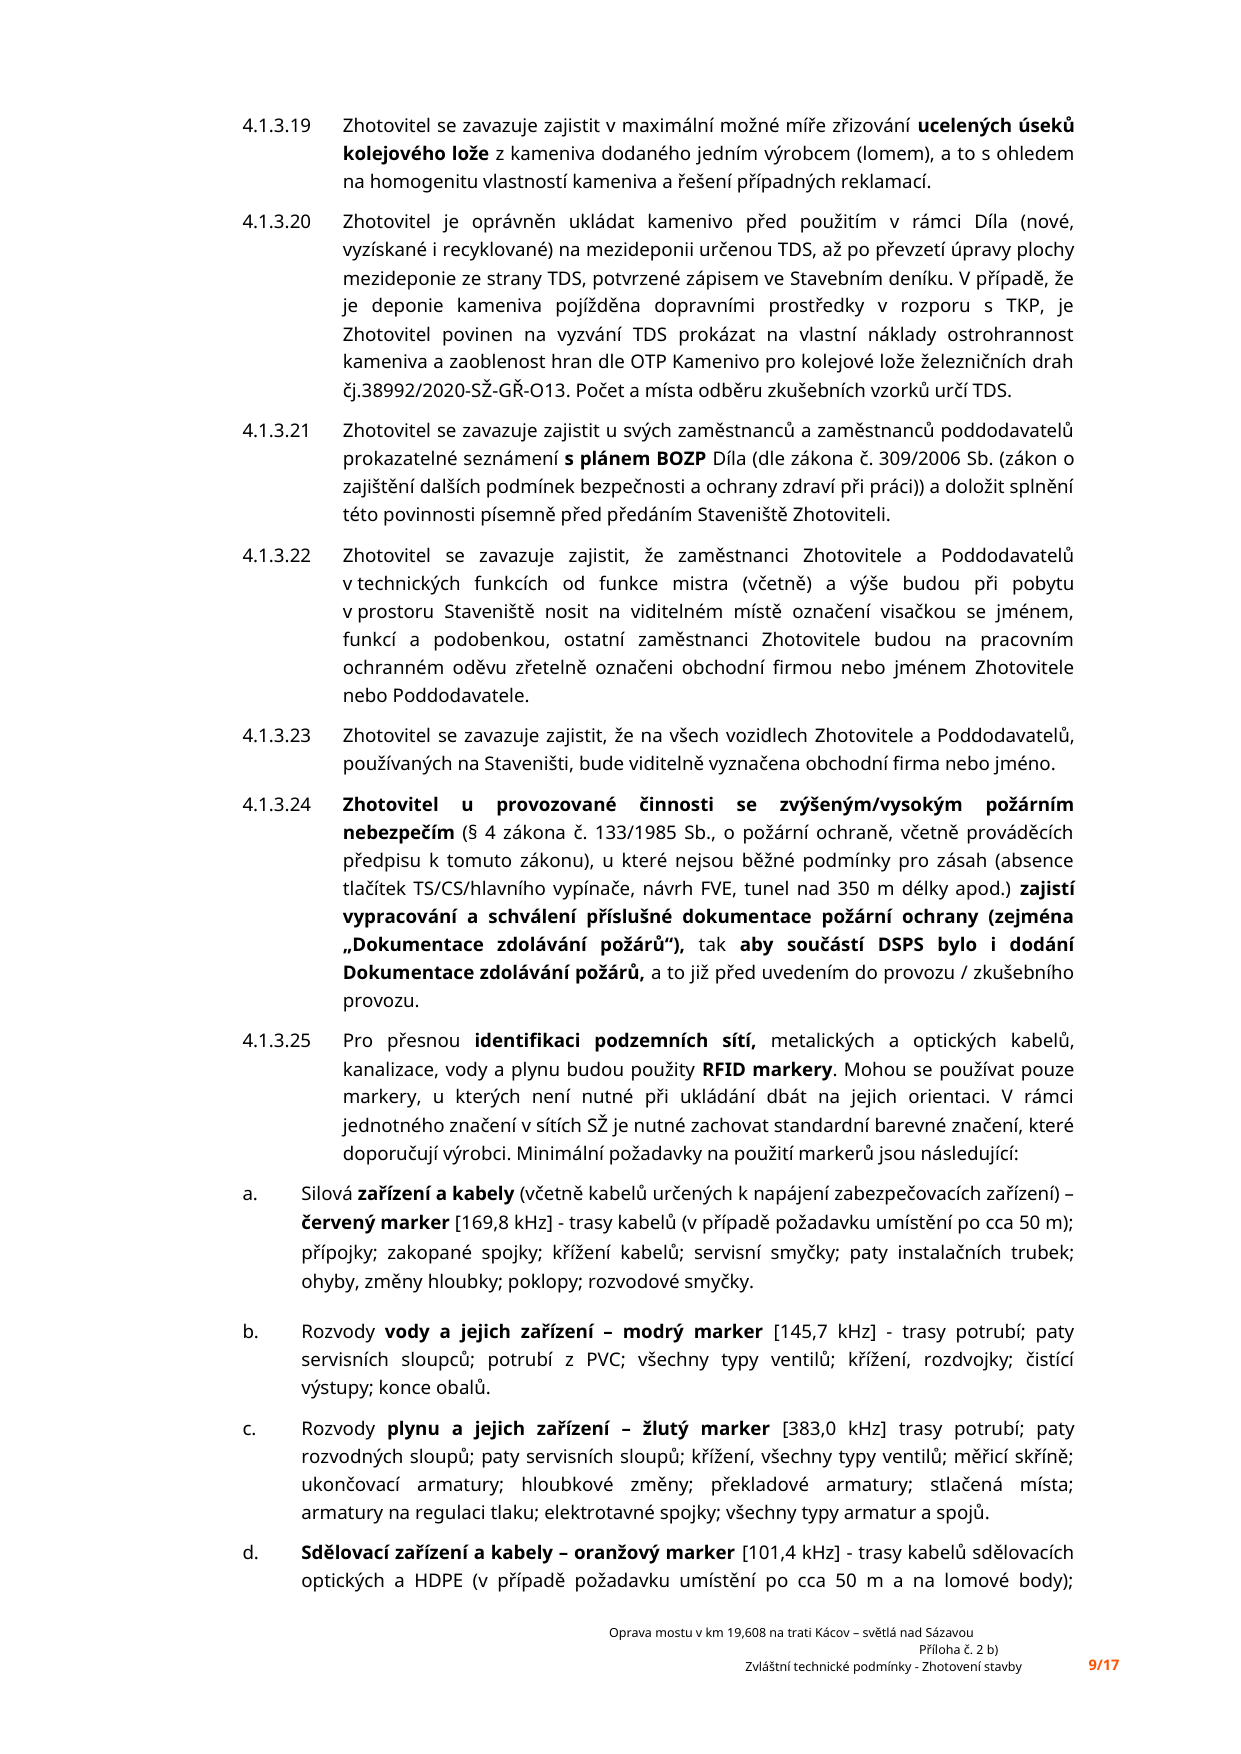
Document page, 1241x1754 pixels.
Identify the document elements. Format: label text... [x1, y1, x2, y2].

list Zhotovitel se zavazuje zajistit, že na všech vozidlech Zhotovitele a Poddodavatelů, používaných na Staveništi, bude viditelně vyznačena obchodní firma nebo jméno. [242, 723, 1075, 776]
text Zhotovitel se zavazuje zajistit v maximální možné míře zřizování ucelených úseků kolejového lože z kameniva dodaného jedním výrobcem (lomem), a to s ohledem na homogenitu vlastností kameniva a řešení případných reklamací. [242, 112, 1075, 194]
list Zhotovitel se zavazuje zajistit u svých zaměstnanců a zaměstnanců poddodavatelů prokazatelné seznámení s plánem BOZP Díla (dle zákona č. 309/2006 Sb. (zákon o zajištění dalších podmínek bezpečnosti a ochrany zdraví při práci)) a doložit splnění této povinnosti písemně před předáním Staveniště Zhotoviteli. [242, 417, 1075, 527]
list Zhotovitel se zavazuje zajistit, že zaměstnanci Zhotovitele a Poddodavatelů v technických funkcích od funkce mistra (včetně) a výše budou při pobytu v prostoru Staveniště nosit na viditelném místě označení visačkou se jménem, funkcí a podobenkou, ostatní zaměstnanci Zhotovitele budou na pracovním ochranném oděvu zřetelně označeni obchodní firmou nebo jménem Zhotovitele nebo Poddodavatele. [242, 542, 1075, 708]
list Rozvody plynu a jejich zařízení – žlutý marker [383,0 kHz] trasy potrubí; paty rozvodných sloupů; paty servisních sloupů; křížení, všechny typy ventilů; měřicí skříně; ukončovací armatury; hloubkové změny; překladové armatury; stlačená místa; armatury na regulaci tlaku; elektrotavné spojky; všechny typy armatur a spojů. [242, 1415, 1075, 1524]
list Rozvody vody a jejich zařízení – modrý marker [145,7 kHz] - trasy potrubí; paty servisních sloupců; potrubí z PVC; všechny typy ventilů; křížení, rozdvojky; čistící výstupy; konce obalů. [242, 1318, 1075, 1400]
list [242, 1539, 1075, 1593]
list Silová zařízení a kabely (včetně kabelů určených k napájení zabezpečovacích zařízení) – červený marker [169,8 kHz] - trasy kabelů (v případě požadavku umístění po cca 50 m); přípojky; zakopané spojky; křížení kabelů; servisní smyčky; paty instalačních trubek; ohyby, změny hloubky; poklopy; rozvodové smyčky. [242, 1180, 1075, 1294]
text Pro přesnou identifikaci podzemních sítí, metalických a optických kabelů, kanalizace, vody a plynu budou použity RFID markery. Mohou se používat pouze markery, u kterých není nutné při ukládání dbát na jejich orientaci. V rámci jednotného značení v sítích SŽ je nutné zachovat standardní barevné značení, které doporučují výrobci. Minimální požadavky na použití markerů jsou následující: [242, 1028, 1075, 1165]
text Zhotovitel u provozované činnosti se zvýšeným/vysokým požárním nebezpečím (§ 4 zákona č. 133/1985 Sb., o požární ochraně, včetně prováděcích předpisu k tomuto zákonu), u které nejsou běžné podmínky pro zásah (absence tlačítek TS/CS/hlavního vypínače, návrh FVE, tunel nad 350 m délky apod.) zajistí vypracování a schválení příslušné dokumentace požární ochrany (zejména „Dokumentace zdolávání požárů“), tak aby součástí DSPS bylo i dodání Dokumentace zdolávání požárů, a to již před uvedením do provozu / zkušebního provozu. [242, 791, 1075, 1013]
text Zhotovitel je oprávněn ukládat kamenivo před použitím v rámci Díla (nové, vyzískané i recyklované) na mezideponii určenou TDS, až po převzetí úpravy plochy mezideponie ze strany TDS, potvrzené zápisem ve Stavebním deníku. V případě, že je deponie kameniva pojížděna dopravními prostředky v rozporu s TKP, je Zhotovitel povinen na vyzvání TDS prokázat na vlastní náklady ostrohrannost kameniva a zaoblenost hran dle OTP Kamenivo pro kolejové lože železničních drah čj.38992/2020-SŽ-GŘ-O13. Počet a místa odběru zkušebních vzorků určí TDS. [242, 209, 1075, 402]
